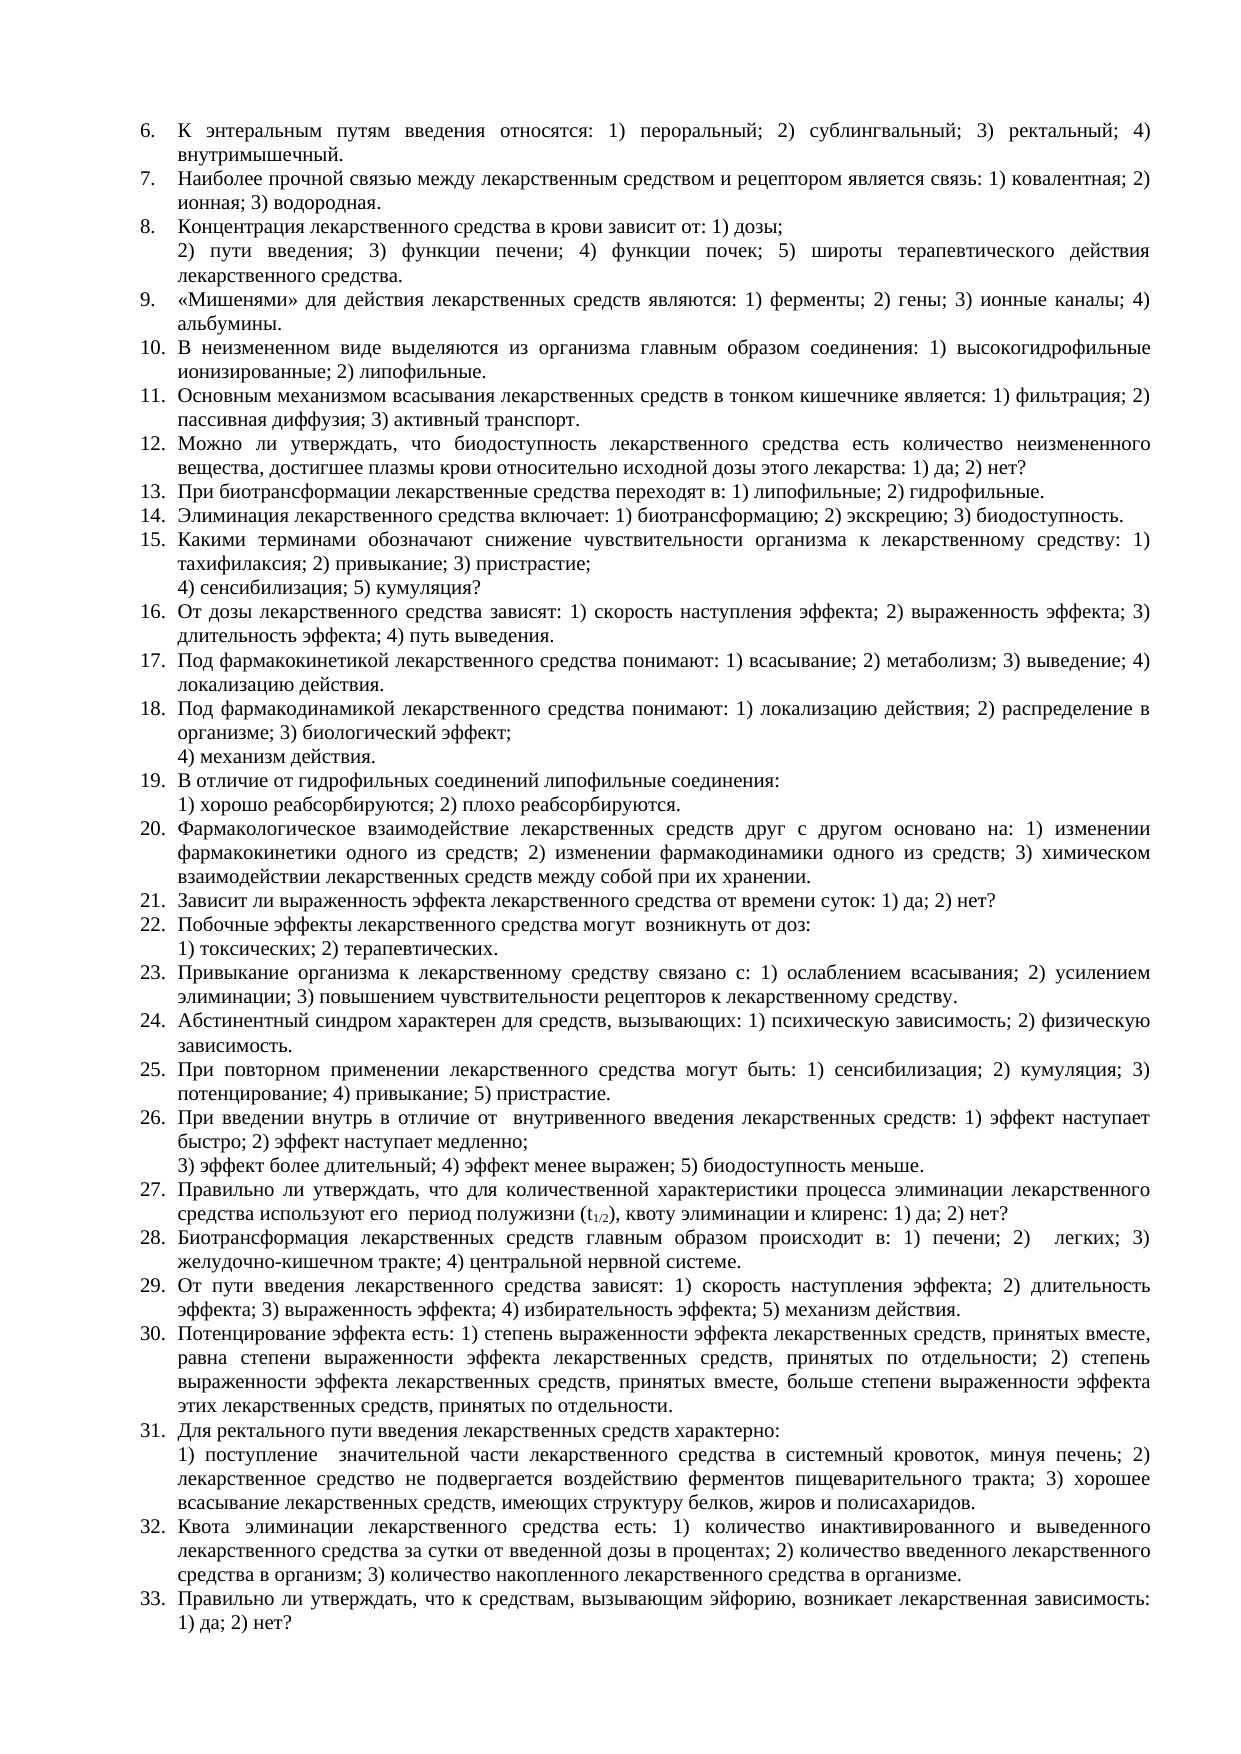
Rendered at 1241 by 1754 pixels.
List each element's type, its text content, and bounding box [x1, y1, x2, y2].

list Фармакологическое взаимодействие лекарственных средств друг с другом основано на: 1) изменении фармакокинетики одного из средств; 2) изменении фармакодинамики одного из средств; 3) химическом взаимодействии лекарственных средств между собой при их хранении. [140, 816, 1152, 888]
list Элиминация лекарственного средства включает: 1) биотрансформацию; 2) экскрецию; 3) биодоступность. [140, 503, 1152, 527]
list От дозы лекарственного средства зависят: 1) скорость наступления эффекта; 2) выраженность эффекта; 3) длительность эффекта; 4) путь выведения. [140, 599, 1152, 647]
list Абстинентный синдром характерен для средств, вызывающих: 1) психическую зависимость; 2) физическую зависимость. [140, 1008, 1152, 1057]
list Для ректального пути введения лекарственных средств характерно: [140, 1417, 1152, 1442]
list От пути введения лекарственного средства зависят: 1) скорость наступления эффекта; 2) длительность эффекта; 3) выраженность эффекта; 4) избирательность эффекта; 5) механизм действия. [140, 1273, 1152, 1321]
list К энтеральным путям введения относятся: 1) пероральный; 2) сублингвальный; 3) ректальный; 4) внутримышечный. [140, 118, 1152, 166]
text 4) сенсибилизация; 5) кумуляция? [177, 575, 1152, 599]
list При биотрансформации лекарственные средства переходят в: 1) липофильные; 2) гидрофильные. [140, 479, 1152, 503]
list Концентрация лекарственного средства в крови зависит от: 1) дозы; [140, 214, 1152, 238]
list Основным механизмом всасывания лекарственных средств в тонком кишечнике является: 1) фильтрация; 2) пассивная диффузия; 3) активный транспорт. [140, 383, 1152, 431]
text 1) поступление значительной части лекарственного средства в системный кровоток, минуя печень; 2) лекарственное средство не подвергается воздействию ферментов пищеварительного тракта; 3) хорошее всасывание лекарственных средств, имеющих структуру белков, жиров и полисахаридов. [177, 1442, 1152, 1514]
list Наиболее прочной связью между лекарственным средством и рецептором является связь: 1) ковалентная; 2) ионная; 3) водородная. [140, 166, 1152, 214]
text 1) хорошо реабсорбируются; 2) плохо реабсорбируются. [177, 792, 1152, 816]
text 1) токсических; 2) терапевтических. [177, 936, 1152, 960]
text 2) пути введения; 3) функции печени; 4) функции почек; 5) широты терапевтического действия лекарственного средства. [177, 238, 1152, 287]
list Под фармакодинамикой лекарственного средства понимают: 1) локализацию действия; 2) распределение в организме; 3) биологический эффект; [140, 696, 1152, 744]
list Зависит ли выраженность эффекта лекарственного средства от времени суток: 1) да; 2) нет? [140, 888, 1152, 912]
list Правильно ли утверждать, что к средствам, вызывающим эйфорию, возникает лекарственная зависимость: 1) да; 2) нет? [140, 1586, 1152, 1634]
list При повторном применении лекарственного средства могут быть: 1) сенсибилизация; 2) кумуляция; 3) потенцирование; 4) привыкание; 5) пристрастие. [140, 1057, 1152, 1105]
list Побочные эффекты лекарственного средства могут возникнуть от доз: [140, 912, 1152, 936]
list В отличие от гидрофильных соединений липофильные соединения: [140, 768, 1152, 792]
list Можно ли утверждать, что биодоступность лекарственного средства есть количество неизмененного вещества, достигшее плазмы крови относительно исходной дозы этого лекарства: 1) да; 2) нет? [140, 431, 1152, 479]
text 4) механизм действия. [177, 744, 1152, 768]
list Под фармакокинетикой лекарственного средства понимают: 1) всасывание; 2) метаболизм; 3) выведение; 4) локализацию действия. [140, 647, 1152, 696]
list Биотрансформация лекарственных средств главным образом происходит в: 1) печени; 2) легких; 3) желудочно-кишечном тракте; 4) центральной нервной системе. [140, 1225, 1152, 1273]
list Какими терминами обозначают снижение чувствительности организма к лекарственному средству: 1) тахифилаксия; 2) привыкание; 3) пристрастие; [140, 527, 1152, 575]
list В неизмененном виде выделяются из организма главным образом соединения: 1) высокогидрофильные ионизированные; 2) липофильные. [140, 335, 1152, 383]
list Правильно ли утверждать, что для количественной характеристики процесса элиминации лекарственного средства используют его период полужизни (t1/2), квоту элиминации и клиренс: 1) да; 2) нет? [140, 1177, 1152, 1225]
list Квота элиминации лекарственного средства есть: 1) количество инактивированного и выведенного лекарственного средства за сутки от введенной дозы в процентах; 2) количество введенного лекарственного средства в организм; 3) количество накопленного лекарственного средства в организме. [140, 1514, 1152, 1586]
list «Мишенями» для действия лекарственных средств являются: 1) ферменты; 2) гены; 3) ионные каналы; 4) альбумины. [140, 287, 1152, 335]
list При введении внутрь в отличие от внутривенного введения лекарственных средств: 1) эффект наступает быстро; 2) эффект наступает медленно; [140, 1105, 1152, 1153]
text 3) эффект более длительный; 4) эффект менее выражен; 5) биодоступность меньше. [177, 1153, 1152, 1177]
list Привыкание организма к лекарственному средству связано с: 1) ослаблением всасывания; 2) усилением элиминации; 3) повышением чувствительности рецепторов к лекарственному средству. [140, 960, 1152, 1008]
list Потенцирование эффекта есть: 1) степень выраженности эффекта лекарственных средств, принятых вместе, равна степени выраженности эффекта лекарственных средств, принятых по отдельности; 2) степень выраженности эффекта лекарственных средств, принятых вместе, больше степени выраженности эффекта этих лекарственных средств, принятых по отдельности. [140, 1321, 1152, 1417]
